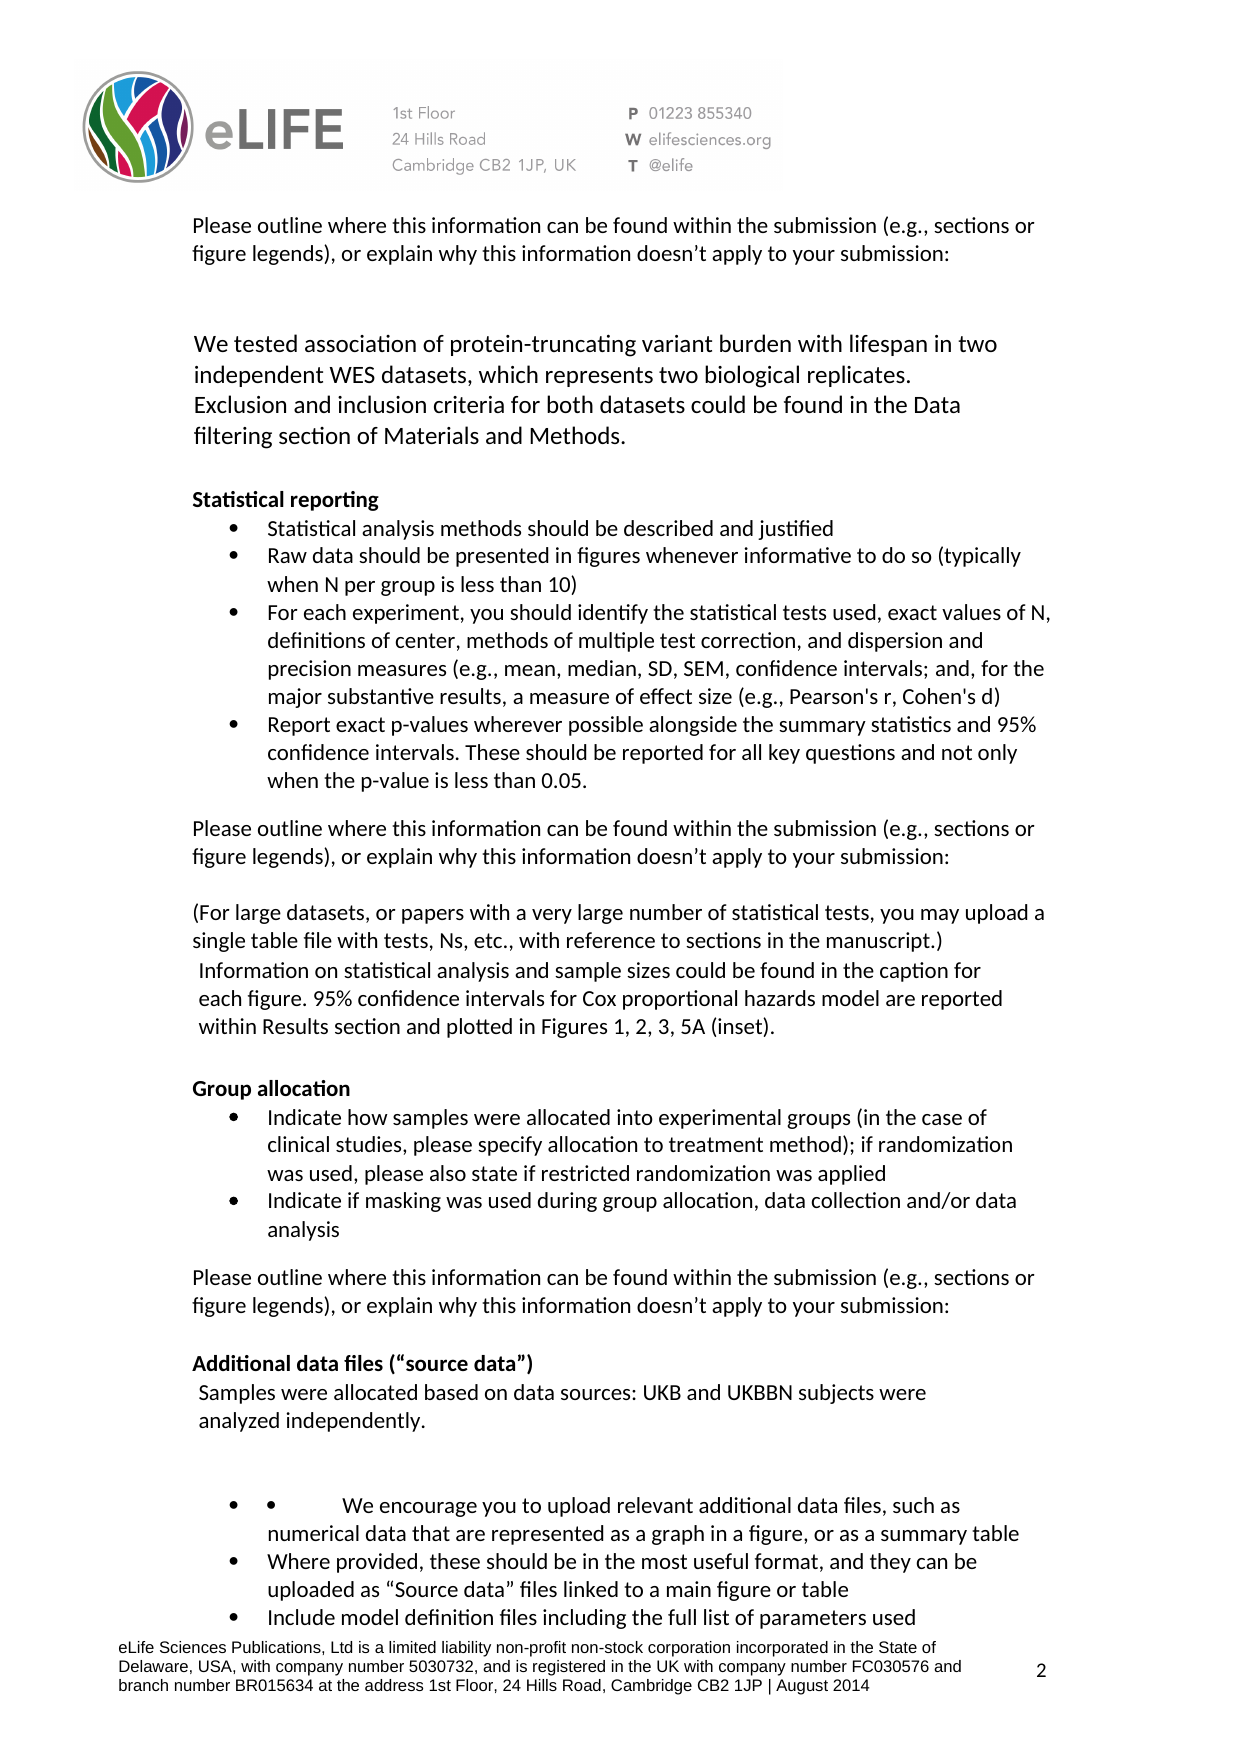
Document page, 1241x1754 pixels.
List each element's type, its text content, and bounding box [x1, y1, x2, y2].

text Please outline where this information can be found within the submission (e.g., sections or figure legends), or explain why this information doesn’t apply to your submission: [192, 1263, 1053, 1319]
list Statistical analysis methods should be described and justified [229, 514, 1053, 542]
text Additional data files (“source data”) [192, 1349, 1053, 1378]
list Include model definition files including the full list of parameters used [229, 1603, 1053, 1631]
text Group allocation [192, 985, 1053, 1103]
text Information on statistical analysis and sample sizes could be found in the caption for each figure. 95% confidence intervals for Cox proportional hazards model are reported within Results section and plotted in Figures 1, 2, 3, 5A (inset). [198, 956, 1013, 1041]
list Raw data should be presented in figures whenever informative to do so (typically when N per group is less than 10) [229, 542, 1053, 598]
list Indicate if masking was used during group allocation, data collection and/or data analysis [229, 1187, 1053, 1243]
text Statistical reporting [192, 328, 1053, 514]
list For each experiment, you should identify the statistical tests used, exact values of N, definitions of center, methods of multiple test correction, and dispersion and precision measures (e.g., mean, median, SD, SEM, confidence intervals; and, for the major substantive results, a measure of effect size (e.g., Pearson's r, Cohen's d) [229, 598, 1053, 710]
text Please outline where this information can be found within the submission (e.g., sections or figure legends), or explain why this information doesn’t apply to your submission: [192, 814, 1053, 870]
list Report exact p-values wherever possible alongside the summary statistics and 95% confidence intervals. These should be reported for all key questions and not only when the p-value is less than 0.05. [229, 710, 1053, 794]
text We tested association of protein-truncating variant burden with lifespan in two independent WES datasets, which represents two biological replicates. Exclusion and inclusion criteria for both datasets could be found in the Data filtering section of Materials and Methods. [193, 328, 1008, 450]
picture [73, 59, 784, 191]
text (For large datasets, or papers with a very large number of statistical tests, you may upload a single table file with tests, Ns, etc., with reference to sections in the manuscript.) [192, 898, 1053, 954]
list We encourage you to upload relevant additional data files, such as numerical data that are represented as a graph in a figure, or as a summary table [229, 1378, 1053, 1547]
list Where provided, these should be in the most useful format, and they can be uploaded as “Source data” files linked to a main figure or table [229, 1547, 1053, 1603]
list Indicate how samples were allocated into experimental groups (in the case of clinical studies, please specify allocation to treatment method); if randomization was used, please also state if restricted randomization was applied [229, 1103, 1053, 1187]
text Samples were allocated based on data sources: UKB and UKBBN subjects were analyzed independently. [198, 1378, 1013, 1434]
text Please outline where this information can be found within the submission (e.g., sections or figure legends), or explain why this information doesn’t apply to your submission: [192, 211, 1053, 267]
